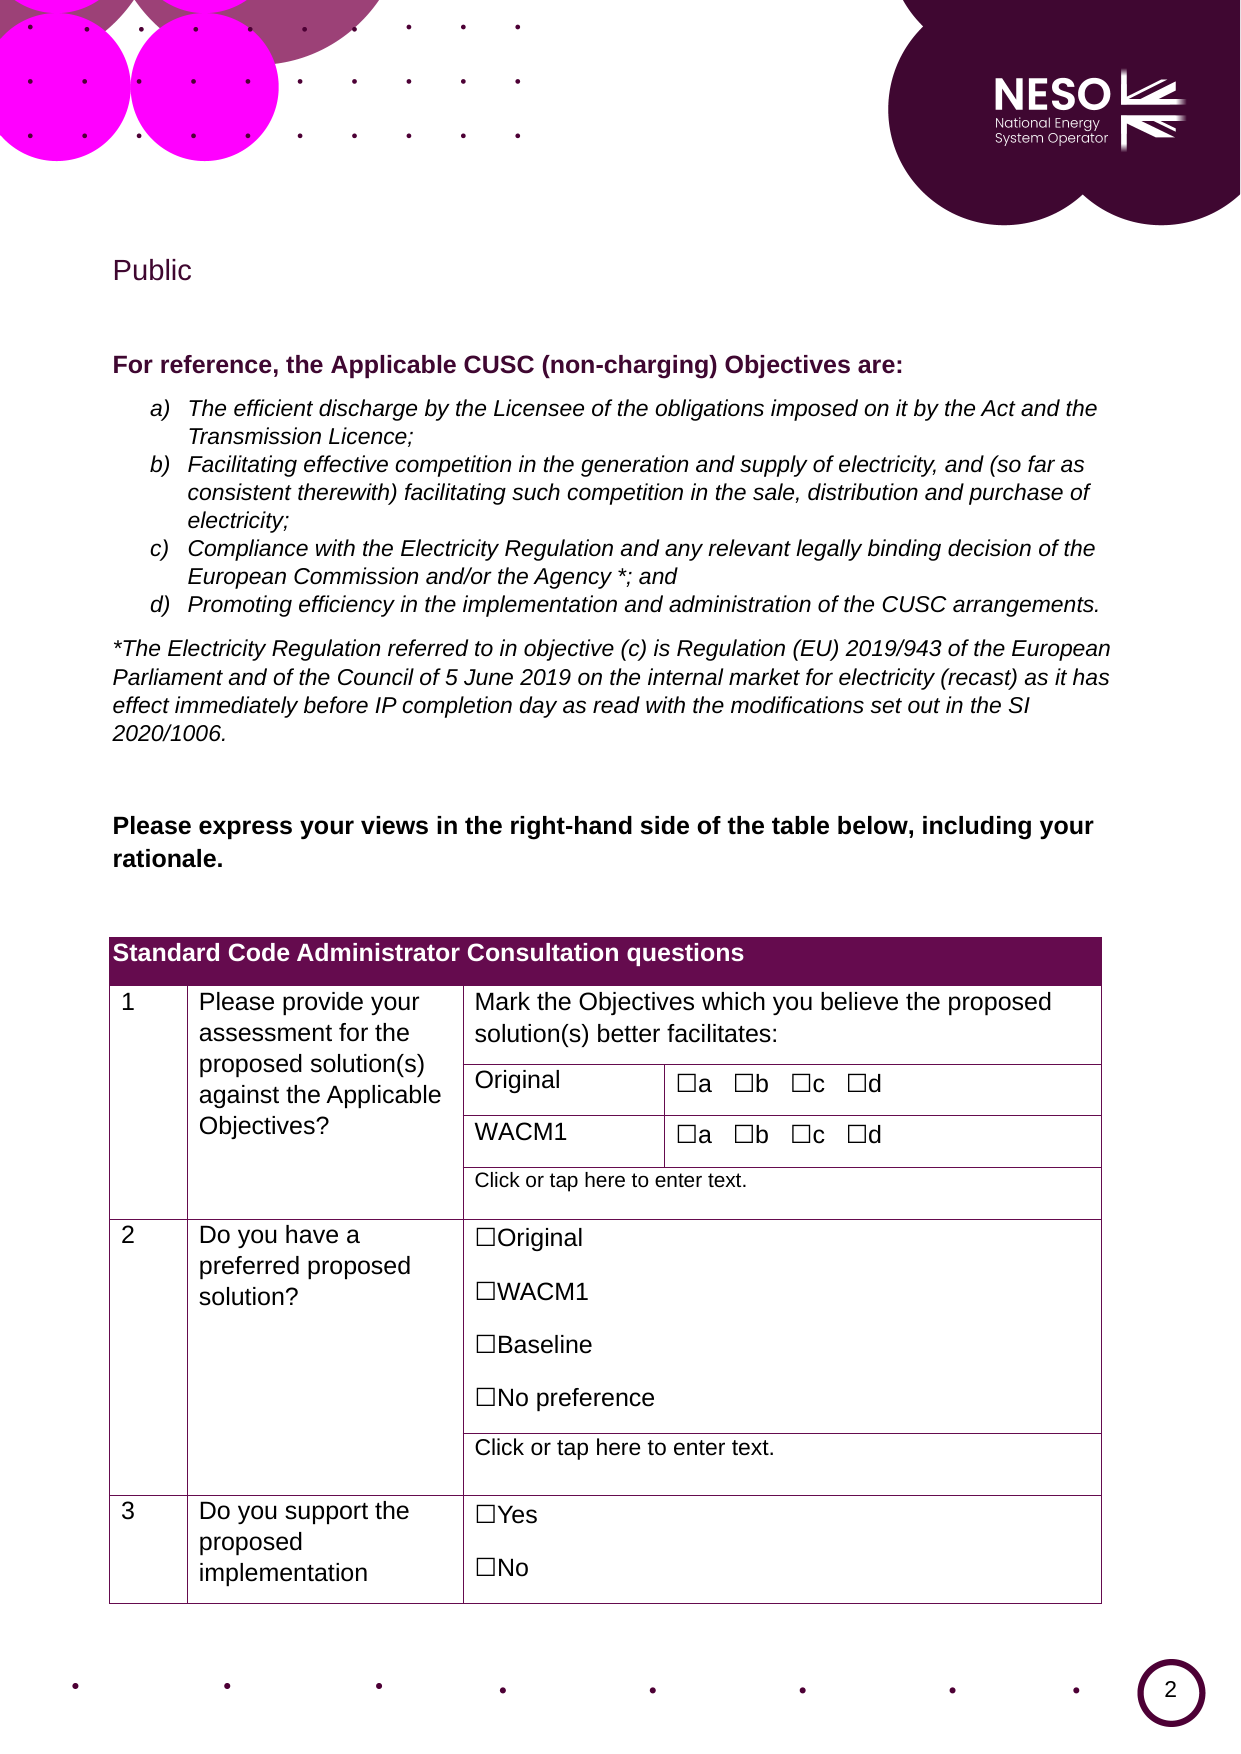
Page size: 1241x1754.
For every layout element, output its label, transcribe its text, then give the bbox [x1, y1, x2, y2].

table_cell a b c d [665, 1065, 1101, 1115]
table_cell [188, 1496, 463, 1603]
table_header Standard Code Administrator Consultation questions [110, 938, 1101, 985]
text Please express your views in the right-hand side of the table below, including your rationale. [112, 811, 1128, 872]
table_cell a b c d [665, 1116, 1101, 1167]
list The efficient discharge by the Licensee of the obligations imposed on it by the Act and the Transmission Licence; [150, 395, 1128, 449]
table_cell Original WACM1 Baseline No preference [464, 1220, 1101, 1433]
list Promoting efficiency in the implementation and administration of the CUSC arrangements. [150, 591, 1128, 617]
list Compliance with the Electricity Regulation and any relevant legally binding decision of the European Commission and/or the Agency *; and [150, 535, 1128, 589]
table_cell Mark the Objectives which you believe the proposed solution(s) better facilitates: [464, 986, 1101, 1064]
table_cell Do you have a preferred proposed solution? [188, 1220, 463, 1495]
table_cell Original [464, 1065, 664, 1115]
table_cell Yes No [464, 1496, 1101, 1603]
text For reference, the Applicable CUSC (non-charging) Objectives are: [112, 349, 1128, 378]
table_cell WACM1 [464, 1116, 664, 1167]
text *The Electricity Regulation referred to in objective (c) is Regulation (EU) 2019/943 of the European Parliament and of the Council of 5 June 2019 on the internal market for electricity (recast) as it has effect immediately before IP completion day as read with the modifications set out in the SI 2020/1006. [112, 635, 1128, 747]
table_cell 3 [110, 1496, 187, 1603]
table_cell 1 [110, 986, 187, 1219]
list Facilitating effective competition in the generation and supply of electricity, and (so far as consistent therewith) facilitating such competition in the sale, distribution and purchase of electricity; [150, 451, 1128, 533]
table_cell Please provide your assessment for the proposed solution(s) against the Applicable Objectives? [188, 986, 463, 1219]
table_cell 2 [110, 1220, 187, 1495]
picture [0, 0, 1241, 1754]
